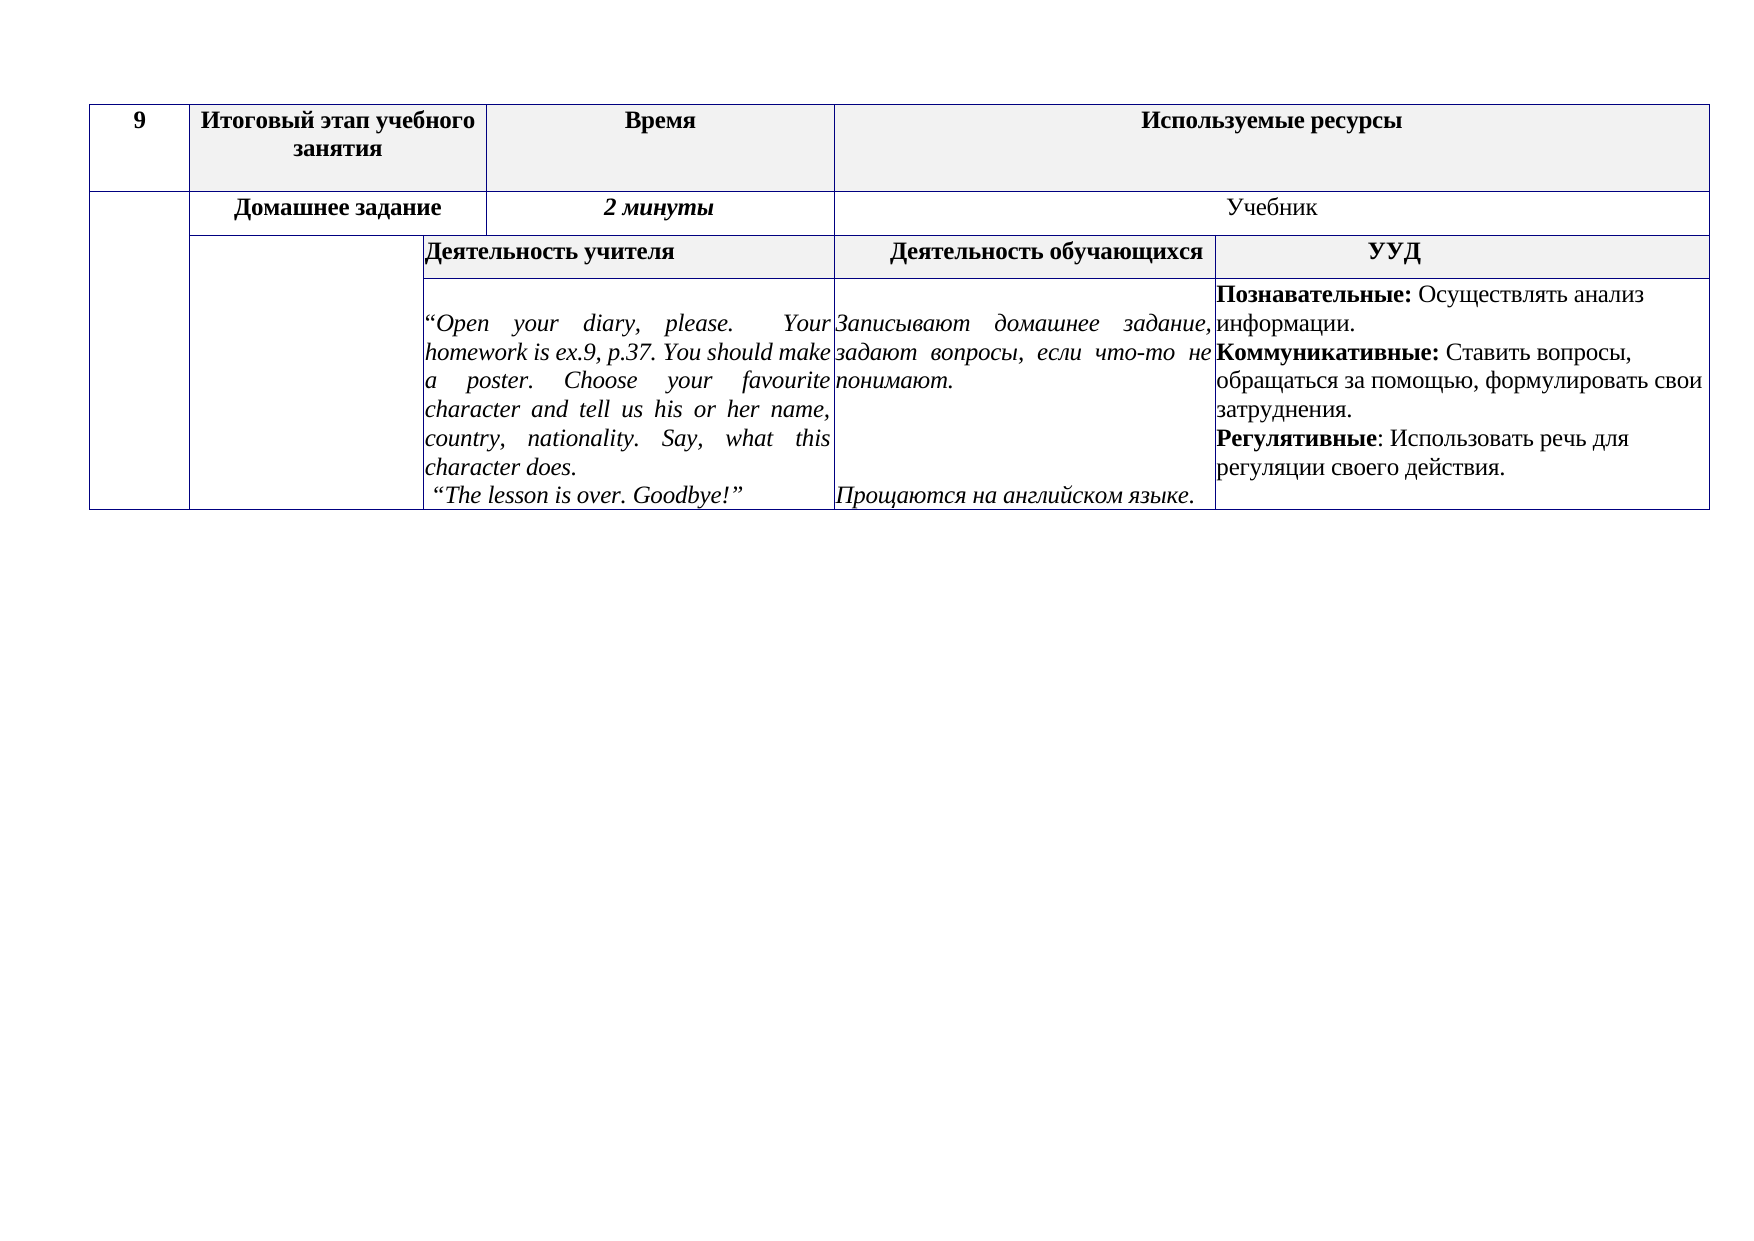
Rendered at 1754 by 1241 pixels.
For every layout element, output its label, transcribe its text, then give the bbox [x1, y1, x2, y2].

table_cell [90, 192, 189, 509]
table_cell Записывают домашнее задание, задают вопросы, если что-то не понимают. Прощаются на английском языке. [835, 279, 1215, 509]
table_cell УУД [1216, 236, 1709, 278]
table_cell Деятельность обучающихся [835, 236, 1215, 278]
table_cell 2 минуты [487, 192, 834, 235]
table_cell Итоговый этап учебного занятия [190, 105, 486, 191]
table_cell “Open your diary, please. Your homework is ex.9, p.37. You should make a poster. Choose your favourite character and tell us his or her name, country, nationality. Say, what this character does. “The lesson is over. Goodbye!” [424, 279, 834, 509]
table_cell Познавательные: Осуществлять анализ информации. Коммуникативные: Ставить вопросы, обращаться за помощью, формулировать свои затруднения. Регулятивные: Использовать речь для регуляции своего действия. [1216, 279, 1709, 509]
table_cell [190, 236, 423, 509]
table_cell Используемые ресурсы [835, 105, 1709, 191]
table_cell Учебник [835, 192, 1709, 235]
table_cell Домашнее задание [190, 192, 486, 235]
table_cell Время [487, 105, 834, 191]
table_cell 9 [90, 105, 189, 191]
table_cell Деятельность учителя [424, 236, 834, 278]
